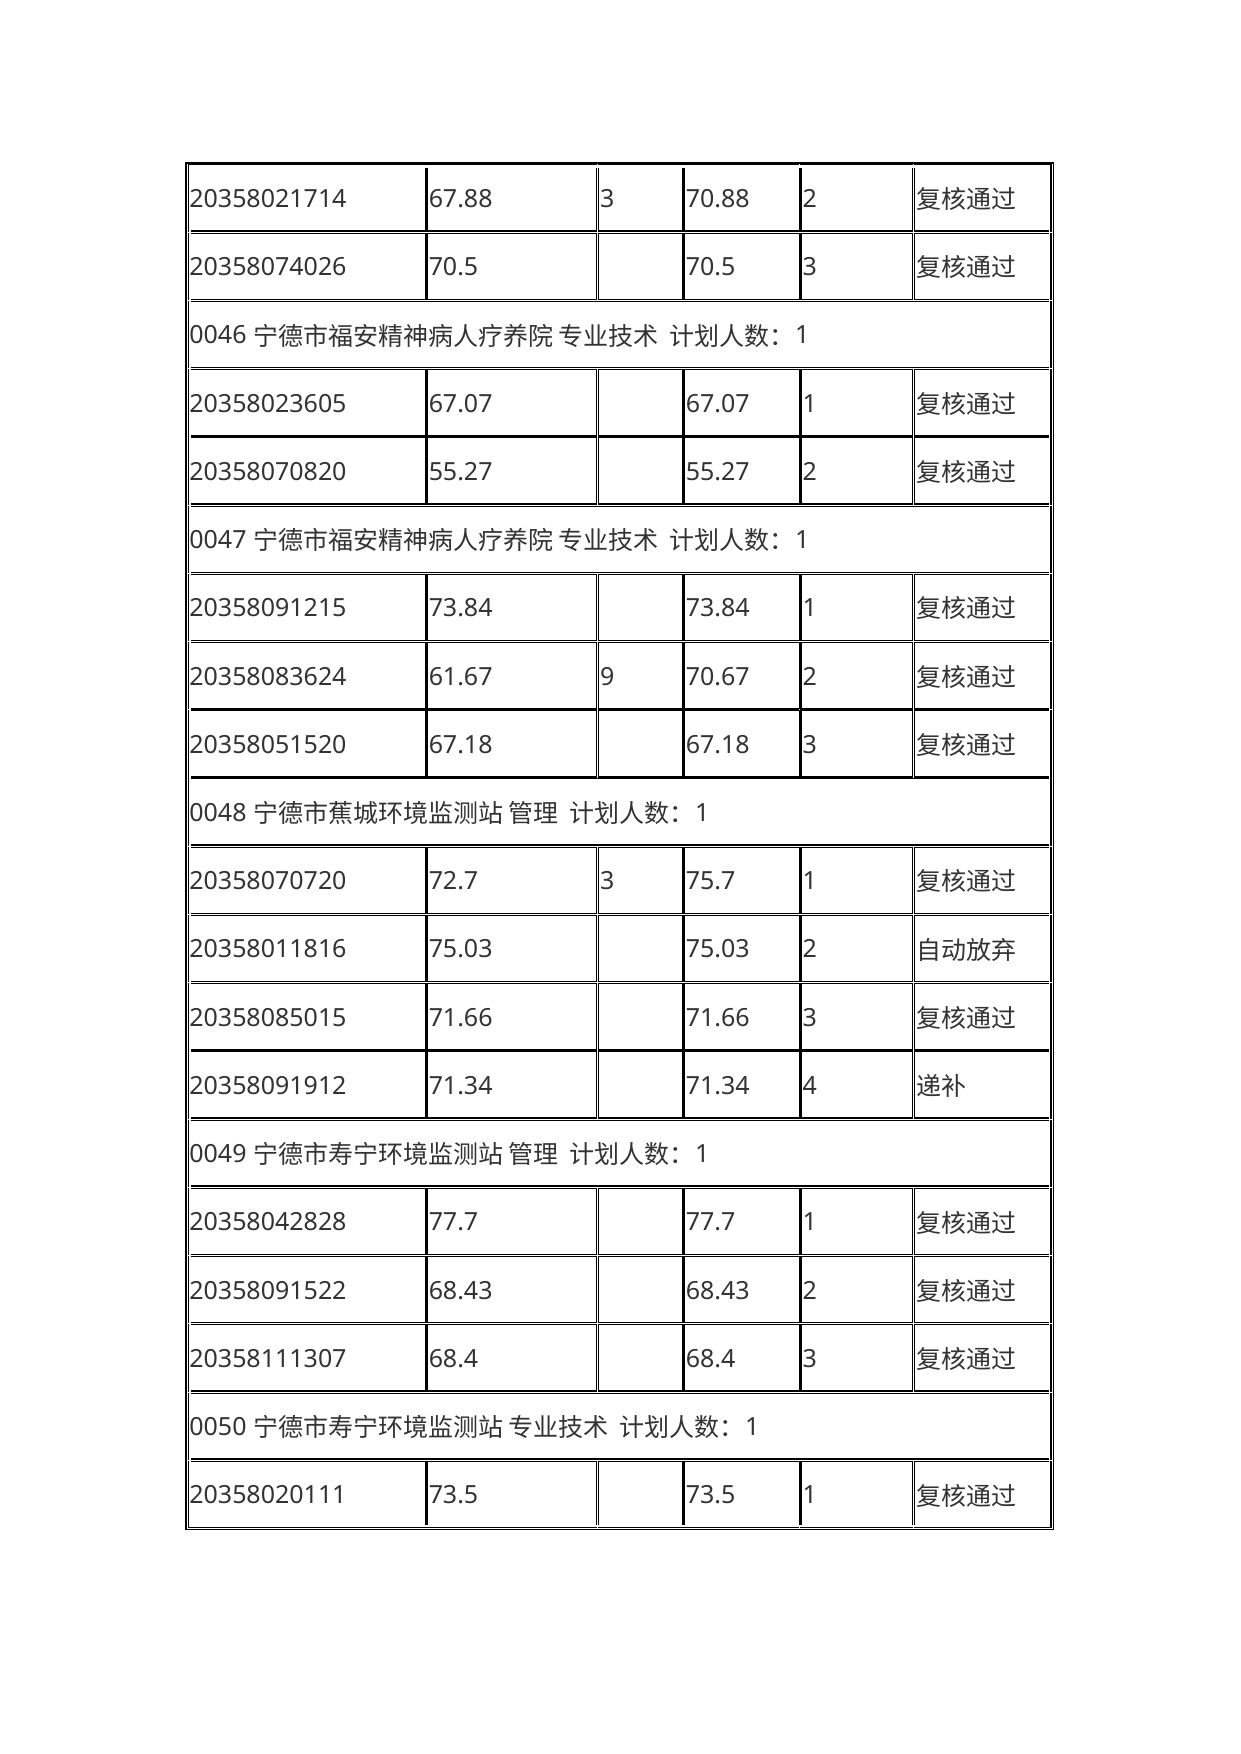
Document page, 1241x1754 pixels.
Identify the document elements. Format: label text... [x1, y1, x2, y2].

table_cell 3 [802, 234, 912, 298]
table_cell 68.43 [428, 1257, 596, 1322]
table_cell 73.84 [685, 575, 799, 639]
table_cell 9 [599, 643, 682, 708]
table_cell 20358070720 [189, 844, 425, 912]
table_cell 复核通过 [915, 1185, 1051, 1254]
table_cell 71.66 [428, 984, 596, 1049]
table_cell 0046 宁德市福安精神病人疗养院 专业技术 计划人数：1 [189, 299, 1051, 367]
table_cell 20358091522 [187, 1254, 426, 1322]
table_cell 0048 宁德市蕉城环境监测站 管理 计划人数：1 [189, 776, 1050, 844]
table_cell 复核通过 [914, 367, 1052, 435]
table_cell 67.18 [428, 711, 596, 776]
table_cell 3 [802, 1325, 912, 1390]
table_cell 20358083624 [189, 640, 425, 708]
table_cell 67.88 [426, 165, 597, 230]
table_cell 2 [802, 643, 912, 708]
table_cell 自动放弃 [915, 913, 1051, 981]
table_cell 复核通过 [914, 1322, 1052, 1390]
table_cell [599, 575, 682, 639]
table_cell 55.27 [428, 438, 596, 503]
table_cell [599, 1189, 682, 1254]
table_cell 复核通过 [915, 230, 1051, 298]
table_cell [599, 711, 682, 776]
table_cell 77.7 [428, 1189, 596, 1254]
table_cell 复核通过 [914, 165, 1050, 230]
table_cell 20358051520 [187, 708, 425, 776]
table_cell 20358111307 [187, 1322, 426, 1390]
table_cell 67.18 [685, 711, 799, 776]
table_cell 3 [599, 848, 682, 912]
table_cell 71.66 [685, 984, 799, 1049]
table_cell 1 [802, 848, 912, 912]
table_cell 68.4 [685, 1325, 799, 1390]
table_cell 复核通过 [915, 708, 1052, 776]
table_cell [599, 438, 682, 503]
table_cell 77.7 [685, 1189, 799, 1254]
table_cell 20358020111 [189, 1458, 426, 1527]
table_cell 3 [802, 711, 912, 776]
table_cell 20358023605 [187, 367, 426, 435]
table_cell 0050 宁德市寿宁环境监测站 专业技术 计划人数：1 [189, 1390, 1051, 1458]
table_cell 75.03 [685, 916, 799, 981]
table_cell [598, 1462, 683, 1527]
table_cell 20358070820 [189, 435, 425, 503]
table_cell 75.7 [685, 848, 799, 912]
table_cell 3 [802, 984, 912, 1049]
table_cell [599, 916, 682, 981]
table_cell 68.4 [428, 1325, 596, 1390]
table_cell 73.5 [683, 1462, 800, 1527]
table_cell 67.07 [428, 370, 596, 435]
table_cell 70.5 [428, 234, 596, 298]
table_cell 72.7 [428, 848, 596, 912]
table_cell 2 [802, 916, 912, 981]
table_cell 70.67 [685, 643, 799, 708]
table_cell 71.34 [428, 1052, 596, 1117]
table_cell [599, 370, 682, 435]
table_cell 20358011816 [189, 913, 425, 981]
table_cell 1 [802, 575, 912, 639]
table_cell 3 [598, 165, 683, 230]
table_cell 复核通过 [914, 981, 1052, 1049]
table_cell 75.03 [428, 916, 596, 981]
table_cell 67.07 [685, 370, 799, 435]
table_cell 70.5 [685, 234, 799, 298]
table_cell 73.5 [426, 1462, 597, 1527]
table_cell [599, 1257, 682, 1322]
table_cell 71.34 [685, 1052, 799, 1117]
table_cell 1 [802, 1189, 912, 1254]
table_cell 20358074026 [189, 230, 425, 298]
table_cell 0047 宁德市福安精神病人疗养院 专业技术 计划人数：1 [189, 503, 1051, 571]
table_cell 70.88 [683, 164, 800, 230]
table_cell 55.27 [685, 438, 799, 503]
table_cell [599, 1052, 682, 1117]
table_cell 复核通过 [914, 1254, 1052, 1322]
table_cell 复核通过 [914, 571, 1051, 639]
table_cell 20358042828 [189, 1185, 425, 1254]
table_cell 复核通过 [915, 844, 1051, 912]
table_cell 2 [802, 1257, 912, 1322]
table_cell 1 [800, 1462, 914, 1527]
table_cell [599, 984, 682, 1049]
table_cell 20358021714 [189, 165, 426, 230]
table_cell 复核通过 [915, 640, 1051, 708]
table_cell 复核通过 [915, 435, 1050, 503]
table_cell 68.43 [685, 1257, 799, 1322]
table_cell 1 [802, 370, 912, 435]
table_cell 复核通过 [914, 1458, 1051, 1527]
table_cell 61.67 [428, 643, 596, 708]
table_cell 73.84 [428, 575, 596, 639]
table_cell 递补 [915, 1049, 1050, 1117]
table_cell 2 [800, 165, 914, 230]
table_cell 20358085015 [187, 981, 426, 1049]
table_cell [599, 234, 682, 298]
table_cell 2 [802, 438, 912, 503]
table_cell 20358091912 [189, 1049, 425, 1117]
table_cell 4 [802, 1052, 912, 1117]
table_cell 20358091215 [189, 571, 426, 639]
table_cell [599, 1325, 682, 1390]
table_cell 0049 宁德市寿宁环境监测站 管理 计划人数：1 [189, 1117, 1051, 1185]
